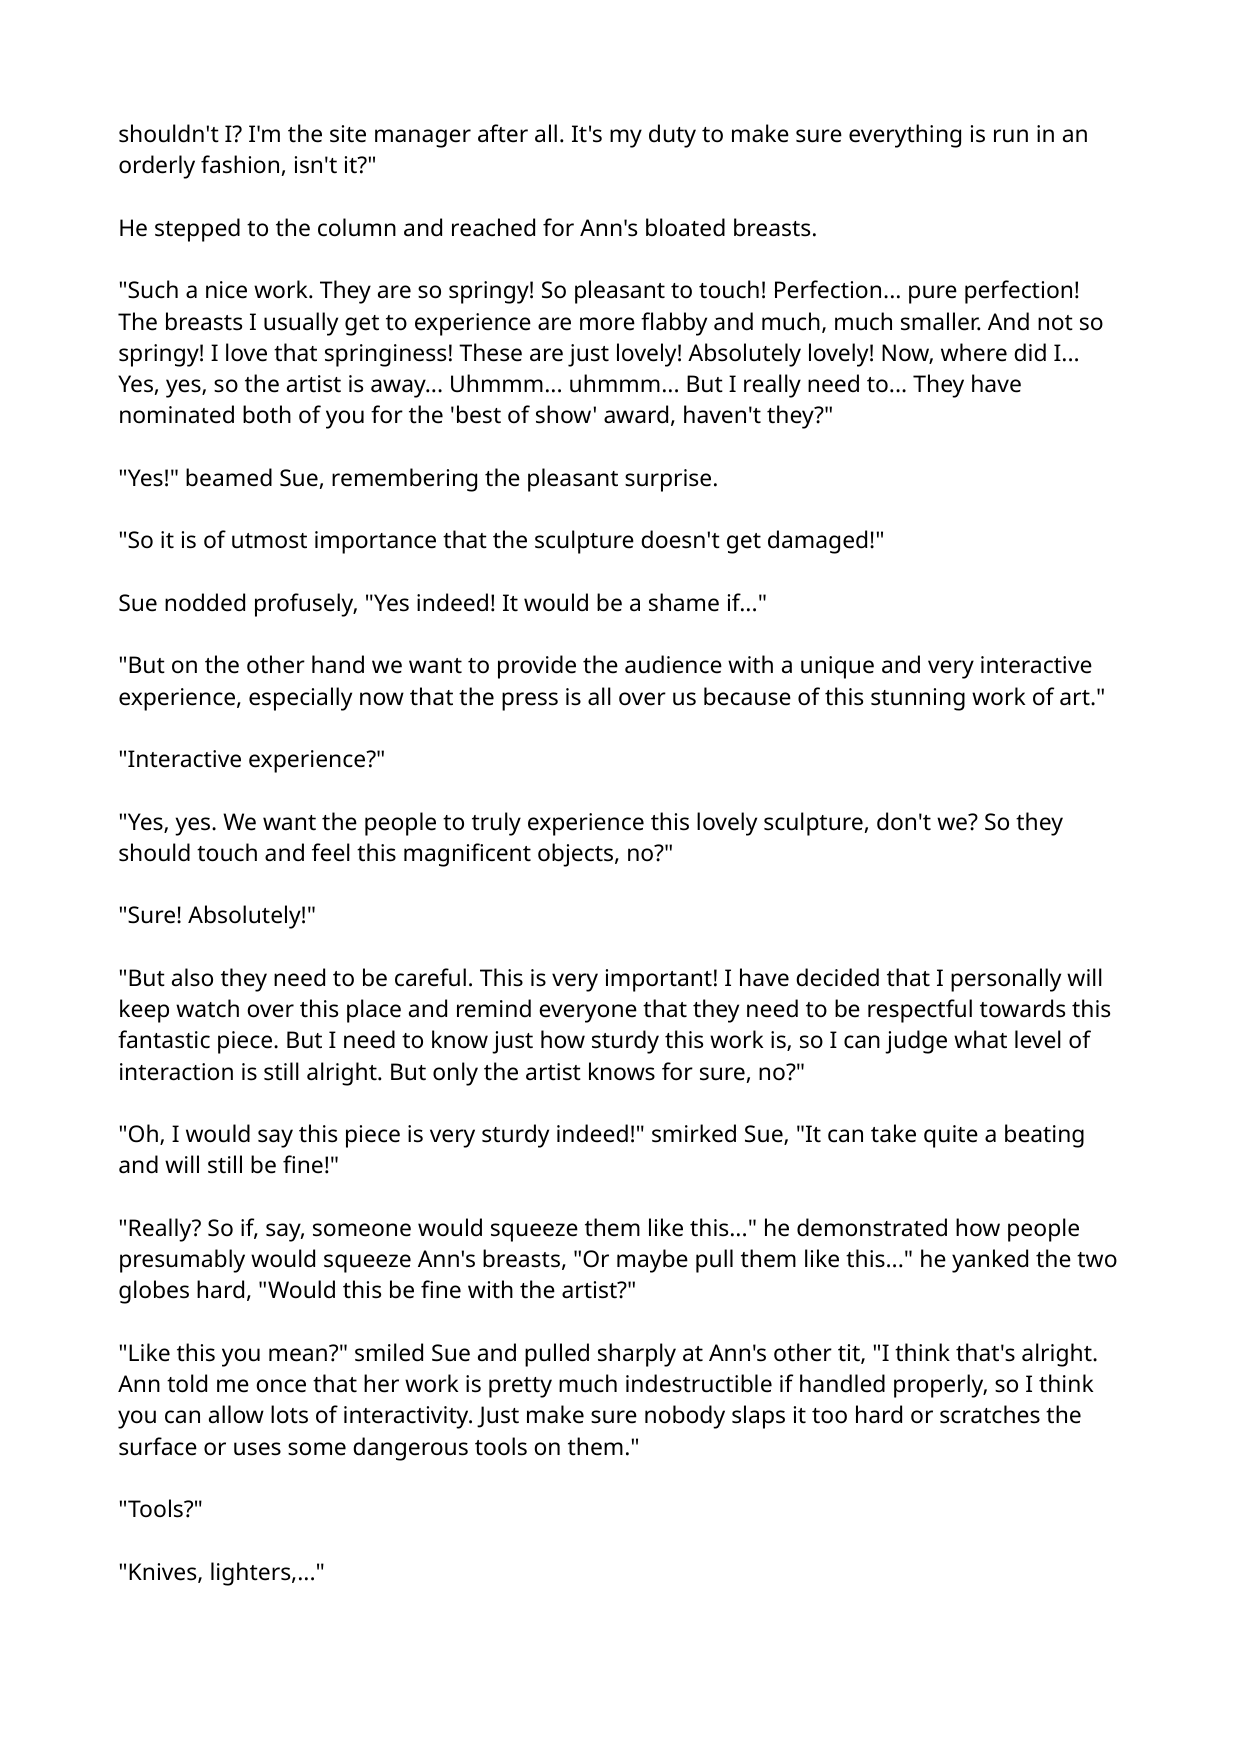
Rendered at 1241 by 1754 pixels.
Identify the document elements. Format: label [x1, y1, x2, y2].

text [118, 118, 1122, 1618]
